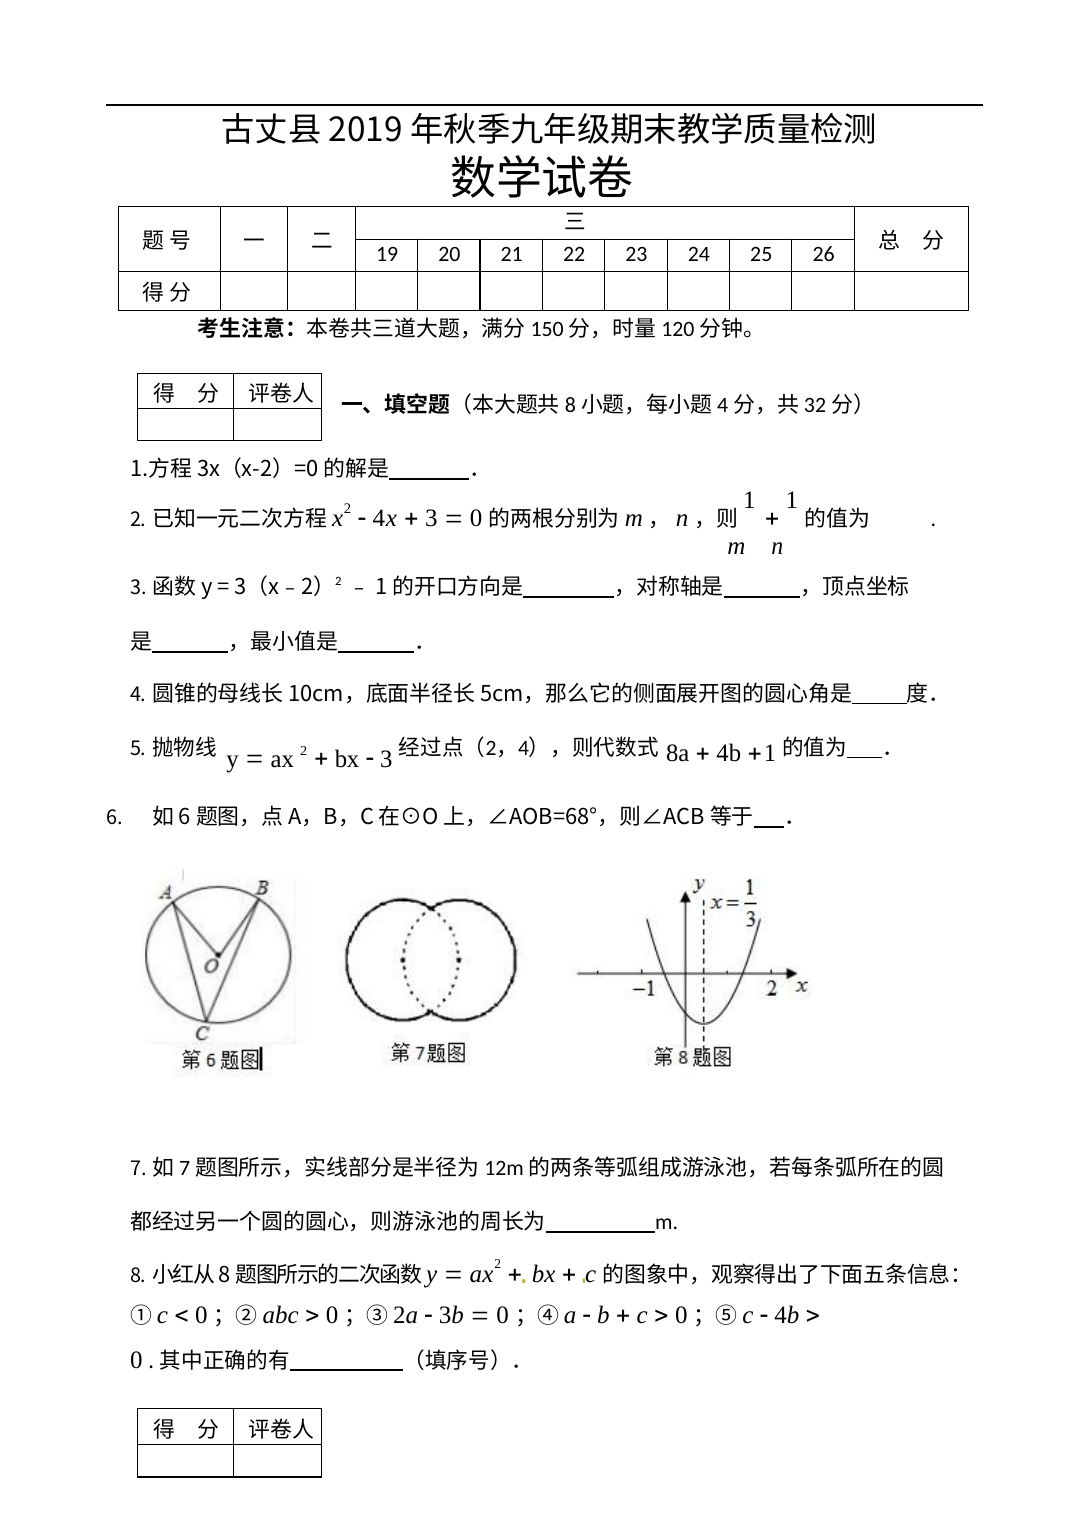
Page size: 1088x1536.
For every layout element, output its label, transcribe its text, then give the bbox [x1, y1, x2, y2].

table_header 题 号 [119, 207, 220, 271]
table_cell 23 [605, 240, 667, 271]
list 函数 y = 3（x﹣2）2 ﹣ 1 的开口方向是 ，对称轴是 ，顶点坐标是 ，最小值是 ． [130, 569, 911, 656]
text ① c 0 ；② abc 0 ；③ 2a 3b 0 ；④ a b c 0 ；⑤ c 4b 0 . 其中正确的有 （填序号）． [130, 1298, 820, 1374]
table_cell [730, 272, 791, 310]
text 考生注意：本卷共三道大题，满分 150 分，时量 120 分钟。 [189, 311, 773, 342]
table_header 二[来源:学+科+网] [288, 207, 355, 271]
table_cell 26 [792, 240, 854, 271]
table_cell 25 [730, 240, 791, 271]
table_cell [288, 272, 355, 310]
table_cell [668, 272, 729, 310]
text 古丈县 2019 年秋季九年级期末教学质量检测 [189, 108, 909, 149]
table_cell [356, 272, 417, 310]
table_header 三[来源:Z|xx|k.Com][来源:学.科.网] [356, 207, 854, 238]
table_cell [792, 272, 854, 310]
table_cell 22 [543, 240, 604, 271]
text 一、填空题（本大题共 8 小题，每小题 4 分，共 32 分） 1.方程 3x（x-2）=0 的解是 ． [130, 354, 878, 483]
picture [141, 867, 812, 1079]
list 如 6 题图，点 A，B，C 在⊙O 上，∠AOB=68°，则∠ACB 等于 ． [106, 799, 854, 831]
table_cell 20 [418, 240, 479, 271]
table_cell [481, 272, 542, 310]
table_cell [543, 272, 604, 310]
table_cell [418, 272, 479, 310]
table_cell 24 [668, 240, 729, 271]
table_cell 21 [481, 240, 542, 271]
table_cell [855, 272, 968, 310]
list 已知一元二次方程 x2 4x 3 0 的两根分别为 m ， n ，则 1 1 的值为 . [130, 495, 983, 535]
table_cell 19 [356, 240, 417, 271]
table_header 一[来源:学科网][来源:Z#xx#k.Com] [221, 207, 287, 271]
table_cell 得 分 [119, 272, 220, 310]
table_cell [221, 272, 287, 310]
list 如 7 题图所示，实线部分是半径为 12m 的两条等弧组成游泳池，若每条弧所在的圆都经过另一个圆的圆心，则游泳池的周长为 m. [130, 1149, 947, 1236]
list 小红从 8 题图所示的二次函数 y ax2 bx c 的图象中，观察得出了下面五条信息： [130, 1259, 983, 1288]
table_header 总 分 [855, 207, 968, 271]
text m n [106, 538, 783, 558]
text 数学试卷 [189, 149, 894, 206]
table_cell [605, 272, 667, 310]
list 圆锥的母线长 10cm，底面半径长 5cm，那么它的侧面展开图的圆心角是 度． [130, 678, 983, 707]
list 抛物线y ax 2 bx 3 经过点（2，4），则代数式8a 4b 1的值为 ． [130, 730, 983, 773]
